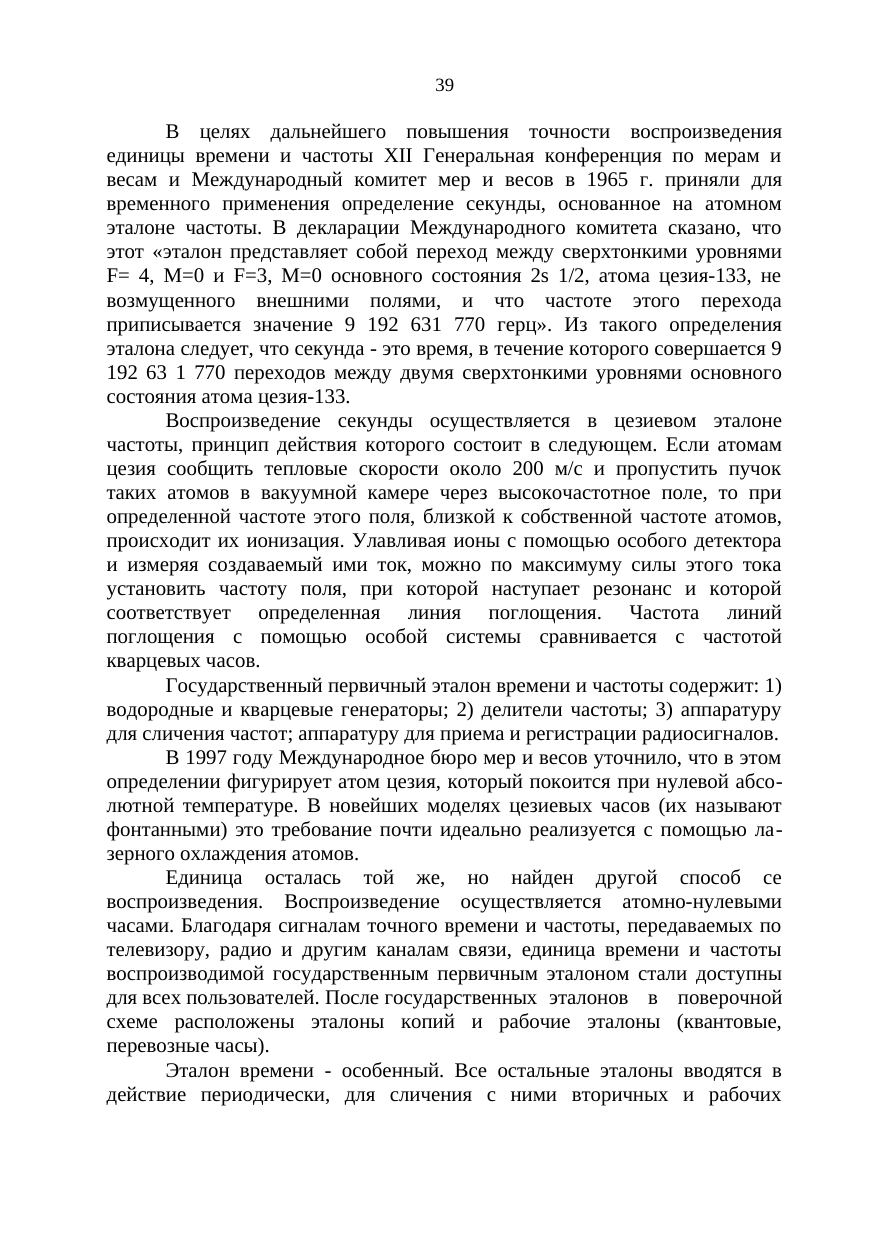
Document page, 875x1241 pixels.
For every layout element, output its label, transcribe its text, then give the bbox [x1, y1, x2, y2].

text Воспроизведение секунды осуществляется в цезиевом эталоне частоты, принцип действия которого состоит в следующем. Если атомам цезия сообщить тепловые скорости около 200 м/с и пропустить пучок таких атомов в вакуумной камере через высокочастотное поле, то при определенной частоте этого поля, близкой к собственной частоте атомов, происходит их ионизация. Улавливая ионы с помощью особого детектора и измеряя создаваемый ими ток, можно по максимуму силы этого тока установить частоту поля, при которой наступает резонанс и которой соответствует определенная линия поглощения. Частота линий поглощения с помощью особой системы сравнивается с частотой кварцевых часов. [106, 408, 782, 672]
text Государственный первичный эталон времени и частоты содержит: 1) водородные и кварцевые генераторы; 2) делители частоты; 3) аппаратуру для сличения частот; аппаратуру для приема и регистрации радиосигналов. [106, 672, 782, 745]
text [106, 1057, 782, 1106]
text В целях дальнейшего повышения точности воспроизведения единицы времени и частоты XII Генеральная конференция по мерам и весам и Международный комитет мер и весов в 1965 г. приняли для временного применения определение секунды, основанное на атомном эталоне частоты. В декларации Международного комитета сказано, что этот «эталон представляет собой переход между сверхтонкими уровнями F= 4, М=0 и F=3, М=0 основного состояния 2s 1/2, атома цезия-133, не возмущенного внешними полями, и что частоте этого перехода приписывается значение 9 192 631 770 герц». Из такого определения эталона следует, что секунда - это время, в течение которого совершается 9 192 63 1 770 переходов между двумя сверхтонкими уровнями основного состояния атома цезия-133. [106, 119, 782, 408]
text Единица осталась той же, но найден другой способ се воспроизведения. Воспроизведение осуществляется атомно-нулевыми часами. Благодаря сигналам точного времени и частоты, передаваемых по телевизору, радио и другим каналам связи, единица времени и частоты воспроизводимой государственным первичным эталоном стали доступны для всех пользователей. После государственных эталонов в поверочной схеме расположены эталоны копий и рабочие эталоны (квантовые, перевозные часы). [106, 865, 782, 1057]
text В 1997 году Международное бюро мер и весов уточнило, что в этом определении фигурирует атом цезия, который покоится при нулевой абсолютной температуре. В новейших моделях цезиевых часов (их называют фонтанными) это требование почти идеально реализуется с помощью лазерного охлаждения атомов. [106, 745, 782, 865]
